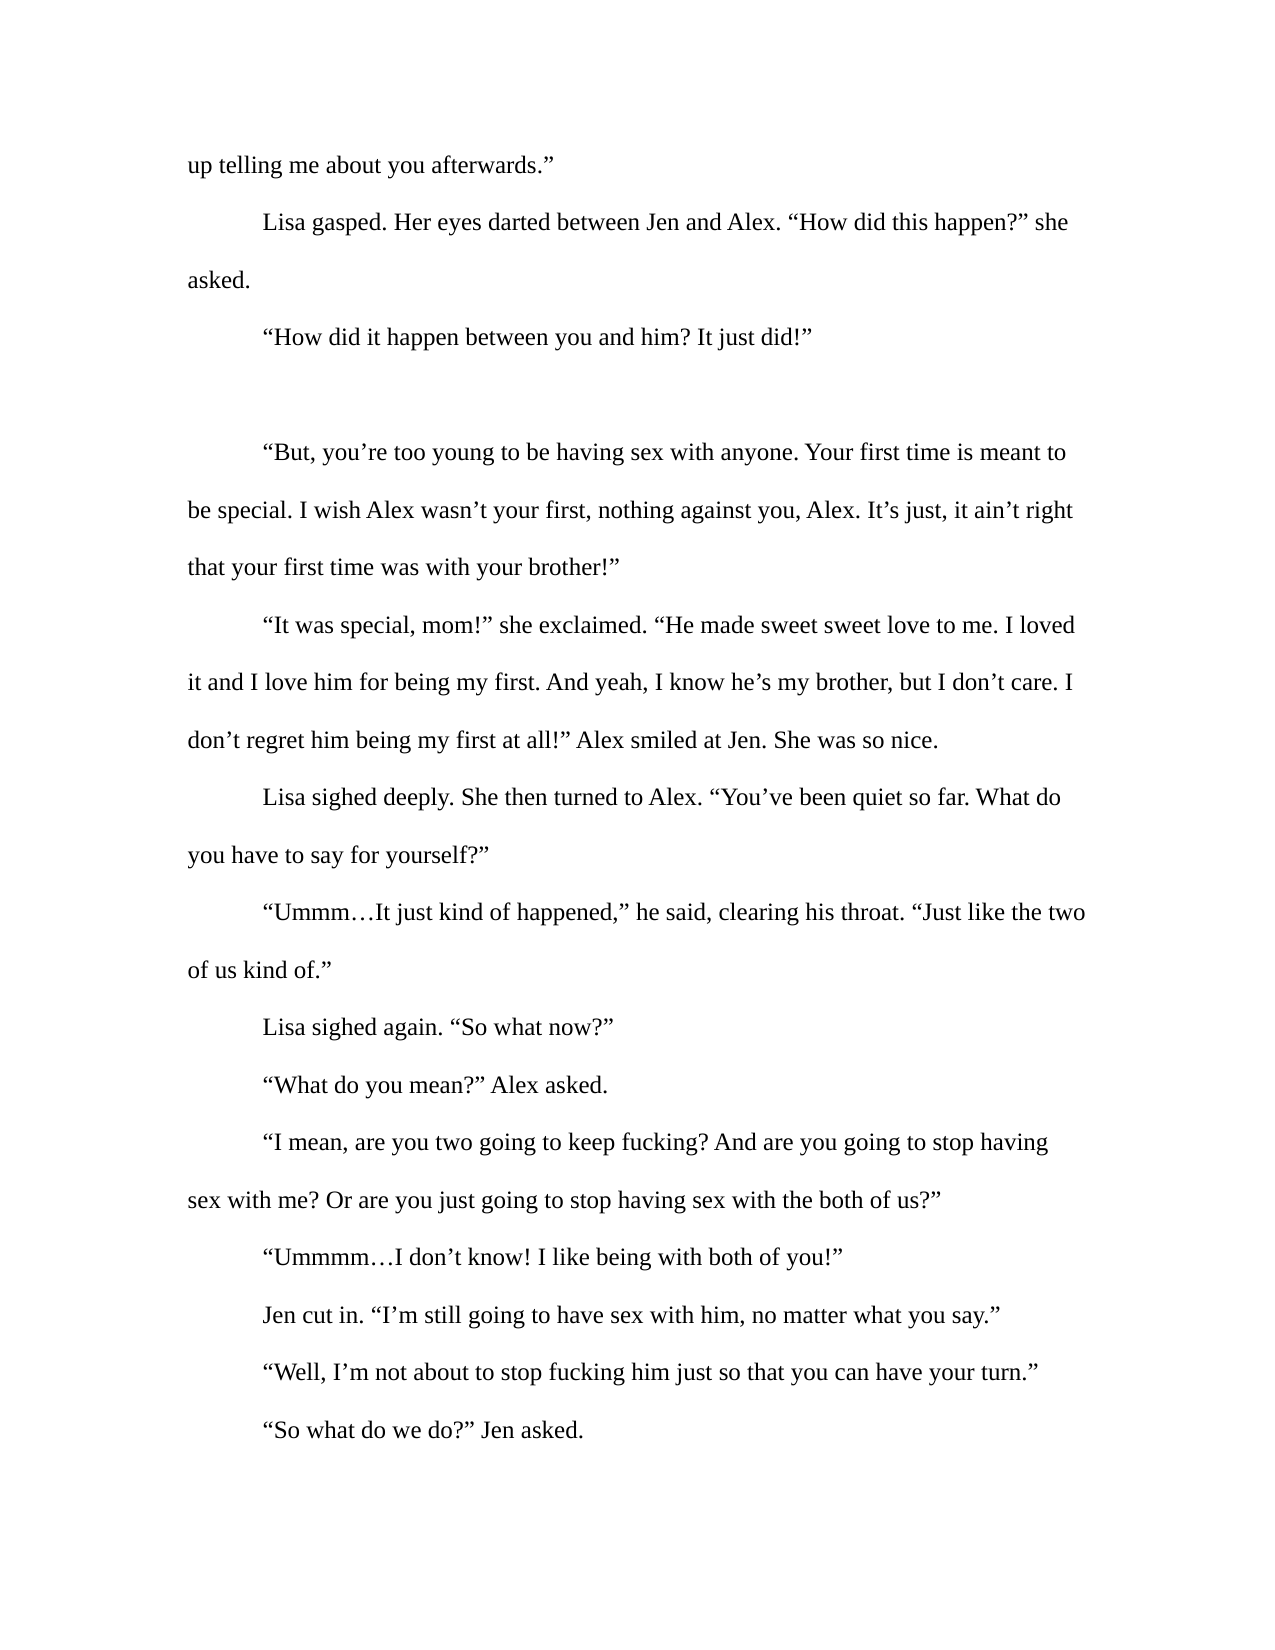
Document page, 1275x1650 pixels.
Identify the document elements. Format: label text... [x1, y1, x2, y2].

text “So what do we do?” Jen asked. [187, 1415, 1087, 1444]
text “I mean, are you two going to keep fucking? And are you going to stop having sex with me? Or are you just going to stop having sex with the both of us?” [187, 1127, 1087, 1214]
text “Ummm…It just kind of happened,” he said, clearing his throat. “Just like the two of us kind of.” [187, 897, 1087, 984]
text Lisa sighed deeply. She then turned to Alex. “You’ve been quiet so far. What do you have to say for yourself?” [187, 782, 1087, 869]
text Lisa gasped. Her eyes darted between Jen and Alex. “How did this happen?” she asked. [187, 207, 1087, 294]
text “It was special, mom!” she exclaimed. “He made sweet sweet love to me. I loved it and I love him for being my first. And yeah, I know he’s my brother, but I don’t care. I don’t regret him being my first at all!” Alex smiled at Jen. She was so nice. [187, 610, 1087, 754]
text “Ummmm…I don’t know! I like being with both of you!” [187, 1242, 1087, 1271]
text “How did it happen between you and him? It just did!” [187, 322, 1087, 351]
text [187, 150, 1087, 179]
text Lisa sighed again. “So what now?” [187, 1012, 1087, 1041]
text “What do you mean?” Alex asked. [187, 1070, 1087, 1099]
text “Well, I’m not about to stop fucking him just so that you can have your turn.” [187, 1357, 1087, 1386]
text Jen cut in. “I’m still going to have sex with him, no matter what you say.” [187, 1300, 1087, 1329]
text “But, you’re too young to be having sex with anyone. Your first time is meant to be special. I wish Alex wasn’t your first, nothing against you, Alex. It’s just, it ain’t right that your first time was with your brother!” [187, 437, 1087, 581]
